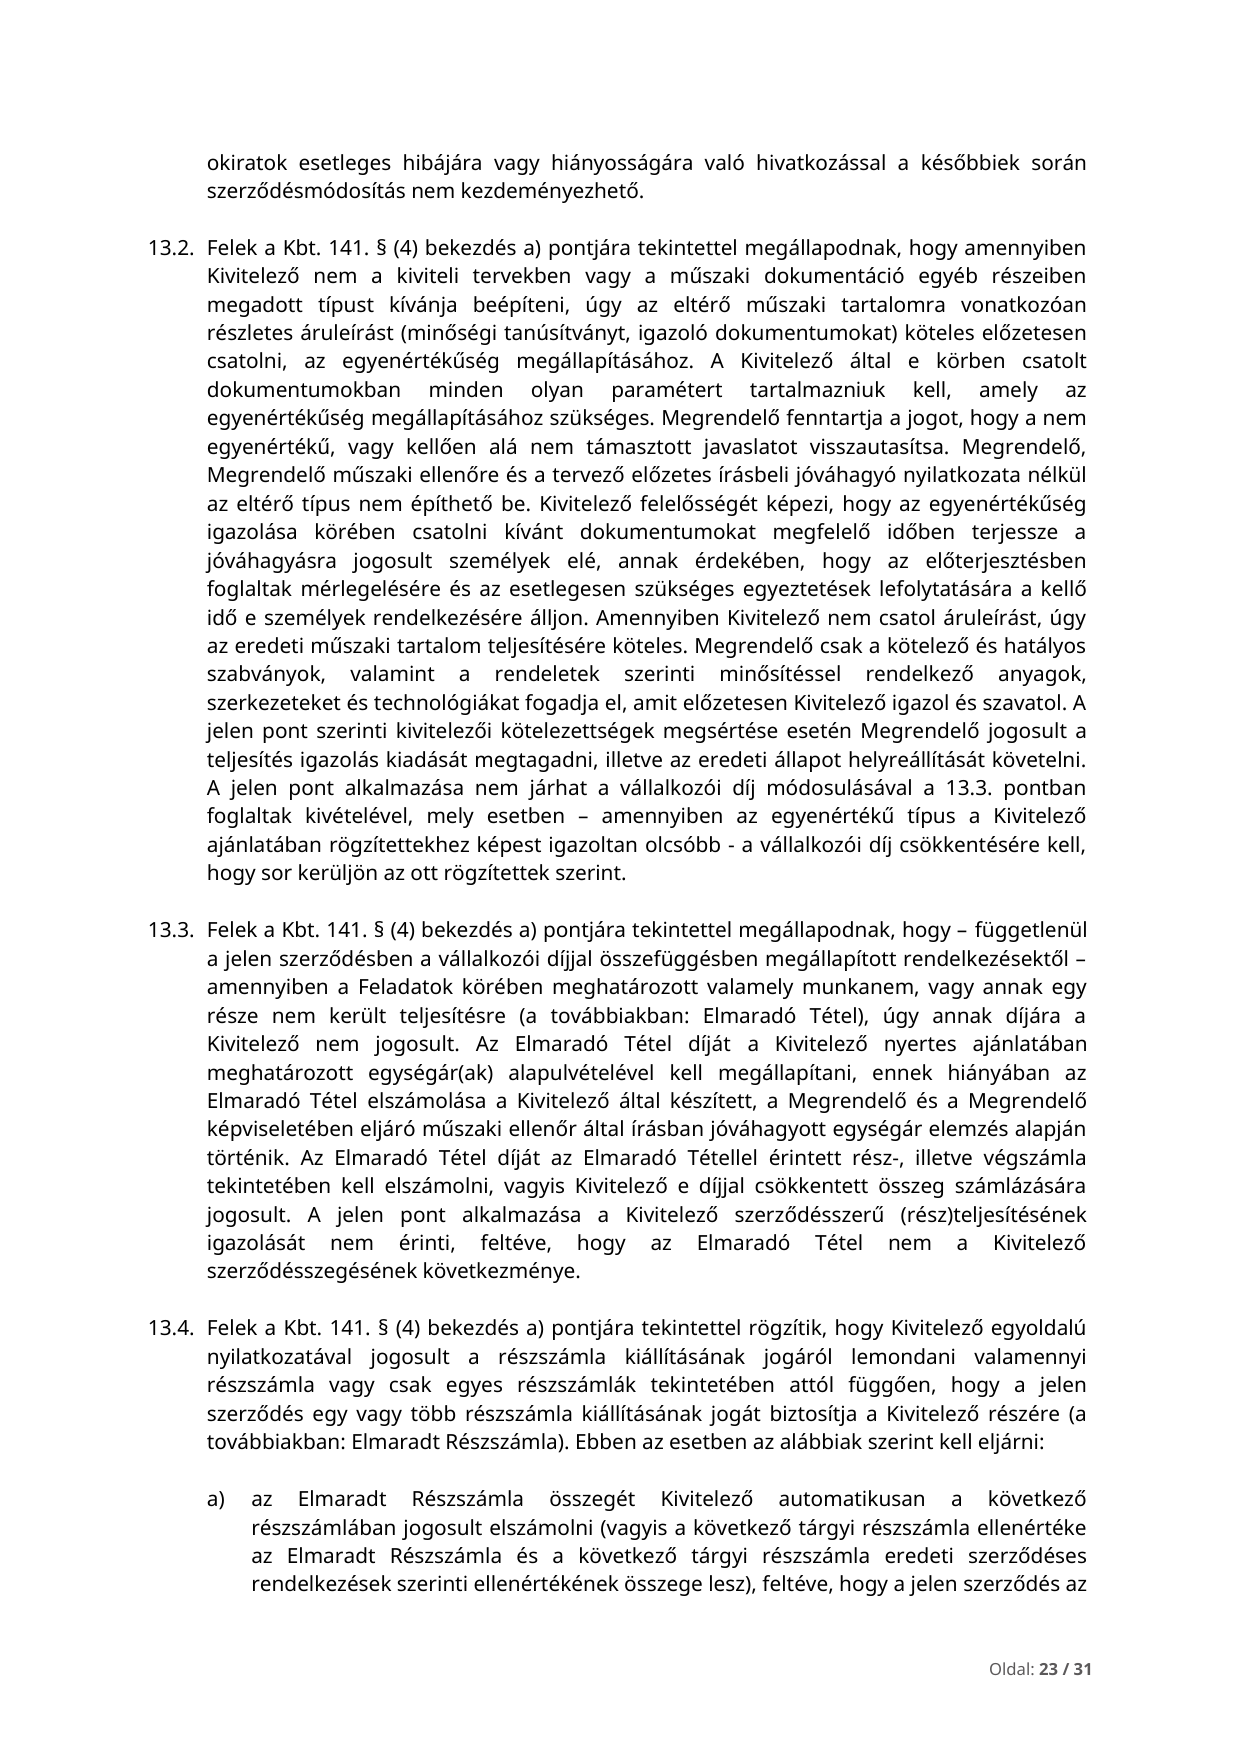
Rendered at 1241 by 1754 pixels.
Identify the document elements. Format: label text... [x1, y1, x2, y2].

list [148, 148, 1088, 204]
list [207, 1484, 1088, 1598]
list Felek a Kbt. 141. § (4) bekezdés a) pontjára tekintettel rögzítik, hogy Kivitelező egyoldalú nyilatkozatával jogosult a részszámla kiállításának jogáról lemondani valamennyi részszámla vagy csak egyes részszámlák tekintetében attól függően, hogy a jelen szerződés egy vagy több részszámla kiállításának jogát biztosítja a Kivitelező részére (a továbbiakban: Elmaradt Részszámla). Ebben az esetben az alábbiak szerint kell eljárni: [148, 1313, 1088, 1456]
list Felek a Kbt. 141. § (4) bekezdés a) pontjára tekintettel megállapodnak, hogy – függetlenül a jelen szerződésben a vállalkozói díjjal összefüggésben megállapított rendelkezésektől – amennyiben a Feladatok körében meghatározott valamely munkanem, vagy annak egy része nem került teljesítésre (a továbbiakban: Elmaradó Tétel), úgy annak díjára a Kivitelező nem jogosult. Az Elmaradó Tétel díját a Kivitelező nyertes ajánlatában meghatározott egységár(ak) alapulvételével kell megállapítani, ennek hiányában az Elmaradó Tétel elszámolása a Kivitelező által készített, a Megrendelő és a Megrendelő képviseletében eljáró műszaki ellenőr által írásban jóváhagyott egységár elemzés alapján történik. Az Elmaradó Tétel díját az Elmaradó Tétellel érintett rész-, illetve végszámla tekintetében kell elszámolni, vagyis Kivitelező e díjjal csökkentett összeg számlázására jogosult. A jelen pont alkalmazása a Kivitelező szerződésszerű (rész)teljesítésének igazolását nem érinti, feltéve, hogy az Elmaradó Tétel nem a Kivitelező szerződésszegésének következménye. [148, 915, 1088, 1285]
list Felek a Kbt. 141. § (4) bekezdés a) pontjára tekintettel megállapodnak, hogy amennyiben Kivitelező nem a kiviteli tervekben vagy a műszaki dokumentáció egyéb részeiben megadott típust kívánja beépíteni, úgy az eltérő műszaki tartalomra vonatkozóan részletes áruleírást (minőségi tanúsítványt, igazoló dokumentumokat) köteles előzetesen csatolni, az egyenértékűség megállapításához. A Kivitelező által e körben csatolt dokumentumokban minden olyan paramétert tartalmazniuk kell, amely az egyenértékűség megállapításához szükséges. Megrendelő fenntartja a jogot, hogy a nem egyenértékű, vagy kellően alá nem támasztott javaslatot visszautasítsa. Megrendelő, Megrendelő műszaki ellenőre és a tervező előzetes írásbeli jóváhagyó nyilatkozata nélkül az eltérő típus nem építhető be. Kivitelező felelősségét képezi, hogy az egyenértékűség igazolása körében csatolni kívánt dokumentumokat megfelelő időben terjessze a jóváhagyásra jogosult személyek elé, annak érdekében, hogy az előterjesztésben foglaltak mérlegelésére és az esetlegesen szükséges egyeztetések lefolytatására a kellő idő e személyek rendelkezésére álljon. Amennyiben Kivitelező nem csatol áruleírást, úgy az eredeti műszaki tartalom teljesítésére köteles. Megrendelő csak a kötelező és hatályos szabványok, valamint a rendeletek szerinti minősítéssel rendelkező anyagok, szerkezeteket és technológiákat fogadja el, amit előzetesen Kivitelező igazol és szavatol. A jelen pont szerinti kivitelezői kötelezettségek megsértése esetén Megrendelő jogosult a teljesítés igazolás kiadását megtagadni, illetve az eredeti állapot helyreállítását követelni. A jelen pont alkalmazása nem járhat a vállalkozói díj módosulásával a 13.3. pontban foglaltak kivételével, mely esetben – amennyiben az egyenértékű típus a Kivitelező ajánlatában rögzítettekhez képest igazoltan olcsóbb - a vállalkozói díj csökkentésére kell, hogy sor kerüljön az ott rögzítettek szerint. [148, 233, 1088, 887]
